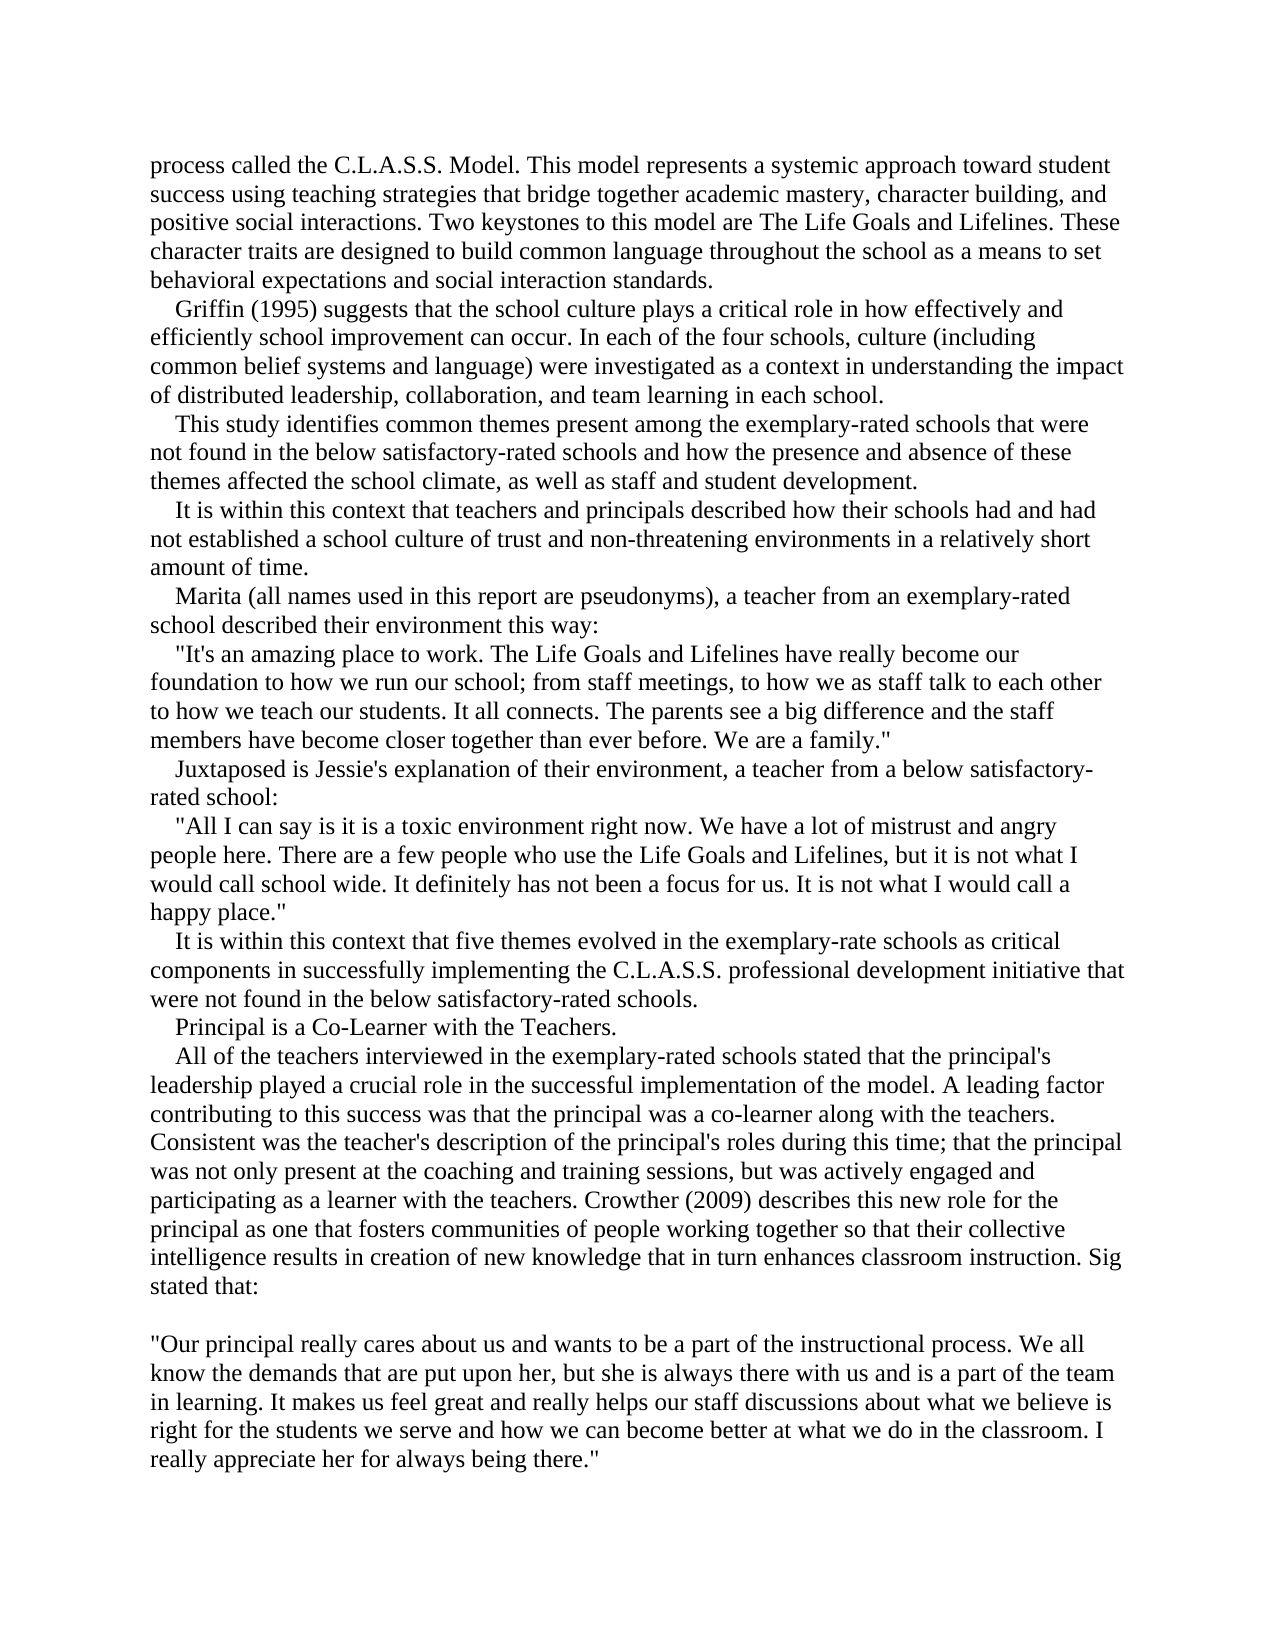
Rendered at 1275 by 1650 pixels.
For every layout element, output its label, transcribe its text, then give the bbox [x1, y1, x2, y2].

text "Our principal really cares about us and wants to be a part of the instructional process. We all know the demands that are put upon her, but she is always there with us and is a part of the team in learning. It makes us feel great and really helps our staff discussions about what we believe is right for the students we serve and how we can become better at what we do in the classroom. I really appreciate her for always being there." [150, 1329, 1125, 1473]
